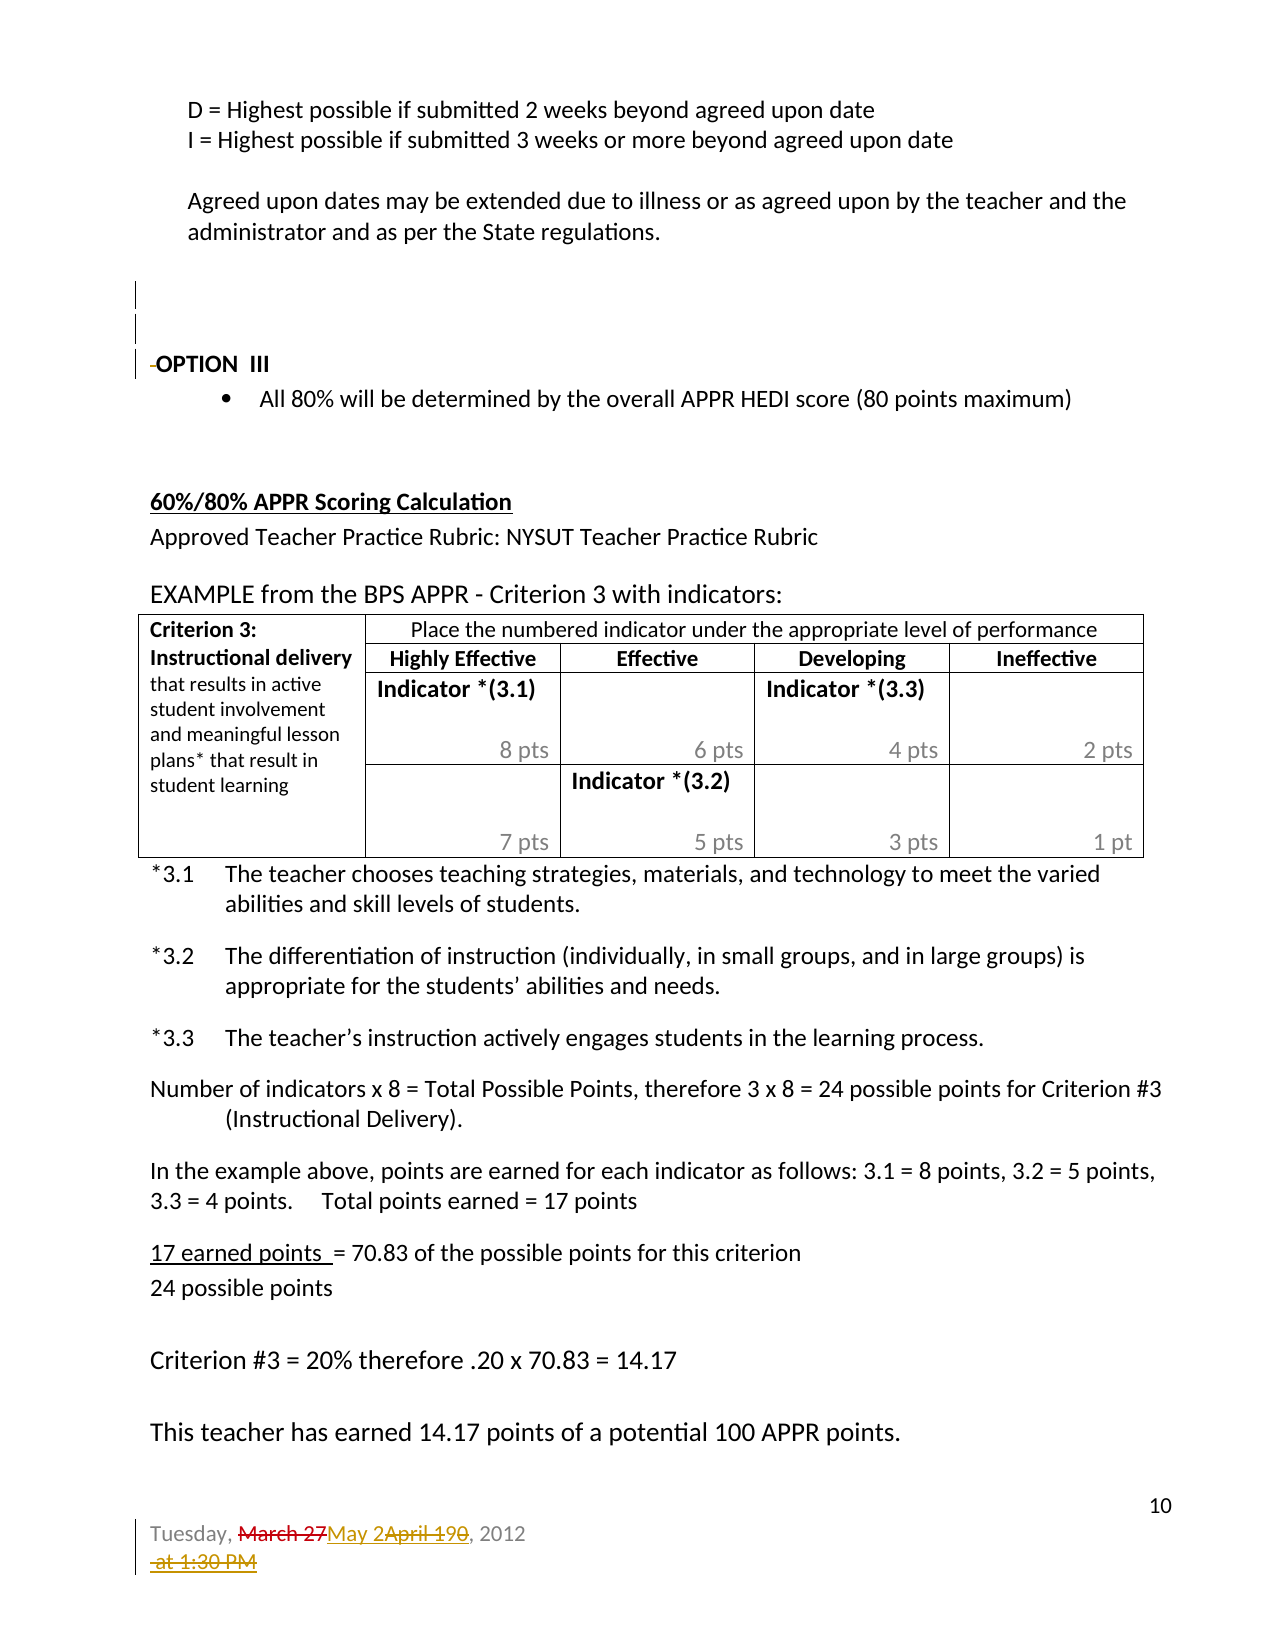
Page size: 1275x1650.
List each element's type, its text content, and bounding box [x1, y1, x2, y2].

table_cell Highly Effective [366, 644, 560, 672]
text In the example above, points are earned for each indicator as follows: 3.1 = 8 points, 3.2 = 5 points, 3.3 = 4 points. Total points earned = 17 points [150, 1155, 1172, 1216]
table_cell 7 pts [366, 765, 560, 857]
text Criterion #3 = 20% therefore .20 x 70.83 = 14.17 [150, 1343, 1172, 1376]
text D = Highest possible if submitted 2 weeks beyond agreed upon date [150, 94, 1172, 124]
list Approved Teacher Practice Rubric: NYSUT Teacher Practice Rubric [150, 522, 1172, 552]
text OPTION III [150, 348, 1172, 379]
text 24 possible points [150, 1272, 1172, 1302]
table_cell 2 pts [950, 673, 1143, 764]
table_cell Ineffective [950, 644, 1143, 672]
list 60%/80% APPR Scoring Calculation [150, 487, 1172, 517]
table_header Place the numbered indicator under the appropriate level of performance [366, 615, 1143, 643]
table_cell Indicator *(3.3) 4 pts [755, 673, 949, 764]
list All 80% will be determined by the overall APPR HEDI score (80 points maximum) [222, 383, 1172, 414]
text EXAMPLE from the BPS APPR - Criterion 3 with indicators: [150, 577, 1172, 610]
table_cell 6 pts [561, 673, 754, 764]
table_cell Developing [755, 644, 949, 672]
text Agreed upon dates may be extended due to illness or as agreed upon by the teacher and the administrator and as per the State regulations. [187, 185, 1172, 246]
text *3.2 The differentiation of instruction (individually, in small groups, and in large groups) is appropriate for the students’ abilities and needs. [150, 940, 1172, 1001]
table_cell Indicator *(3.1) 8 pts [366, 673, 560, 764]
text 17 earned points = 70.83 of the possible points for this criterion [150, 1237, 1172, 1267]
text *3.3 The teacher’s instruction actively engages students in the learning process. [150, 1022, 1172, 1052]
text *3.1 The teacher chooses teaching strategies, materials, and technology to meet the varied abilities and skill levels of students. [150, 858, 1172, 919]
text Number of indicators x 8 = Total Possible Points, therefore 3 x 8 = 24 possible points for Criterion #3 (Instructional Delivery). [150, 1073, 1172, 1134]
text This teacher has earned 14.17 points of a potential 100 APPR points. [150, 1416, 1172, 1449]
table_cell Indicator *(3.2) 5 pts [561, 765, 754, 857]
table_cell 1 pt [950, 765, 1143, 857]
text I = Highest possible if submitted 3 weeks or more beyond agreed upon date [150, 124, 1172, 155]
table_header Criterion 3: Instructional delivery that results in active student involvement and meaningful lesson plans* that result in student learning [139, 615, 365, 857]
table_cell 3 pts [755, 765, 949, 857]
table_cell Effective [561, 644, 754, 672]
